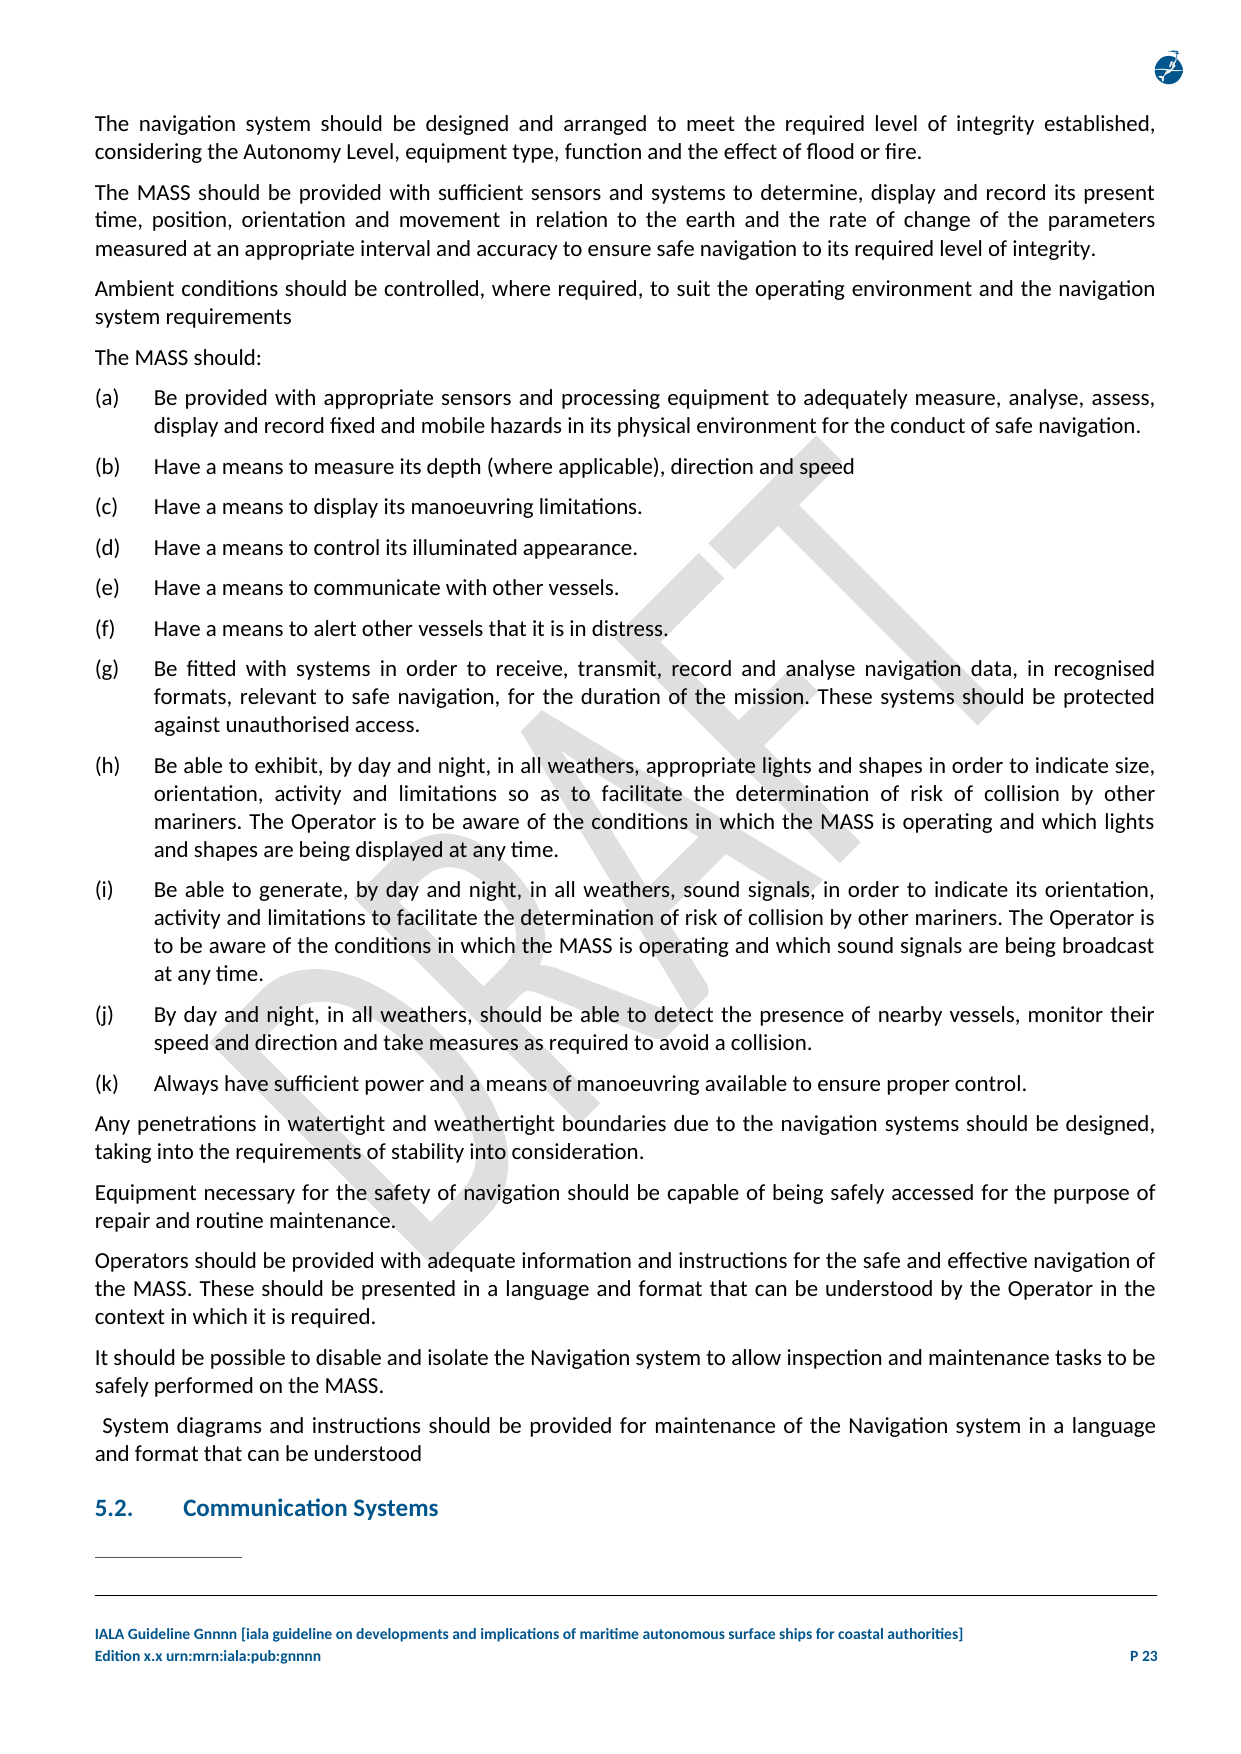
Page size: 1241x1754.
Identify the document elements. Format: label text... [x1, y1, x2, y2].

text Equipment necessary for the safety of navigation should be capable of being safely accessed for the purpose of repair and routine maintenance. [94, 1178, 1157, 1234]
text The MASS should be provided with sufficient sensors and systems to determine, display and record its present time, position, orientation and movement in relation to the earth and the rate of change of the parameters measured at an appropriate interval and accuracy to ensure safe navigation to its required level of integrity. [94, 178, 1157, 262]
list By day and night, in all weathers, should be able to detect the presence of nearby vessels, monitor their speed and direction and take measures as required to avoid a collision. [94, 1000, 1157, 1056]
list Have a means to communicate with other vessels. [94, 573, 1157, 601]
list Have a means to control its illuminated appearance. [94, 533, 1157, 561]
text The MASS should: [94, 343, 1157, 371]
list Always have sufficient power and a means of manoeuvring available to ensure proper control. [94, 1069, 1157, 1097]
text Ambient conditions should be controlled, where required, to suit the operating environment and the navigation system requirements [94, 274, 1157, 330]
subtitle Communication Systems [94, 1492, 1157, 1523]
picture [1123, 0, 1241, 119]
text Any penetrations in watertight and weathertight boundaries due to the navigation systems should be designed, taking into the requirements of stability into consideration. [94, 1109, 1157, 1165]
list Have a means to measure its depth (where applicable), direction and speed [94, 452, 1157, 480]
list Be able to generate, by day and night, in all weathers, sound signals, in order to indicate its orientation, activity and limitations to facilitate the determination of risk of collision by other mariners. The Operator is to be aware of the conditions in which the MASS is operating and which sound signals are being broadcast at any time. [94, 876, 1157, 988]
list Have a means to alert other vessels that it is in distress. [94, 614, 1157, 642]
list Be fitted with systems in order to receive, transmit, record and analyse navigation data, in recognised formats, relevant to safe navigation, for the duration of the mission. These systems should be protected against unauthorised access. [94, 654, 1157, 738]
list Be provided with appropriate sensors and processing equipment to adequately measure, analyse, assess, display and record fixed and mobile hazards in its physical environment for the conduct of safe navigation. [94, 383, 1157, 439]
list Have a means to display its manoeuvring limitations. [94, 492, 1157, 520]
text Operators should be provided with adequate information and instructions for the safe and effective navigation of the MASS. These should be presented in a language and format that can be understood by the Operator in the context in which it is required. [94, 1246, 1157, 1330]
text System diagrams and instructions should be provided for maintenance of the Navigation system in a language and format that can be understood [94, 1411, 1157, 1467]
text The navigation system should be designed and arranged to meet the required level of integrity established, considering the Autonomy Level, equipment type, function and the effect of flood or fire. [94, 109, 1157, 165]
list Be able to exhibit, by day and night, in all weathers, appropriate lights and shapes in order to indicate size, orientation, activity and limitations so as to facilitate the determination of risk of collision by other mariners. The Operator is to be aware of the conditions in which the MASS is operating and which lights and shapes are being displayed at any time. [94, 751, 1157, 863]
text It should be possible to disable and isolate the Navigation system to allow inspection and maintenance tasks to be safely performed on the MASS. [94, 1343, 1157, 1399]
